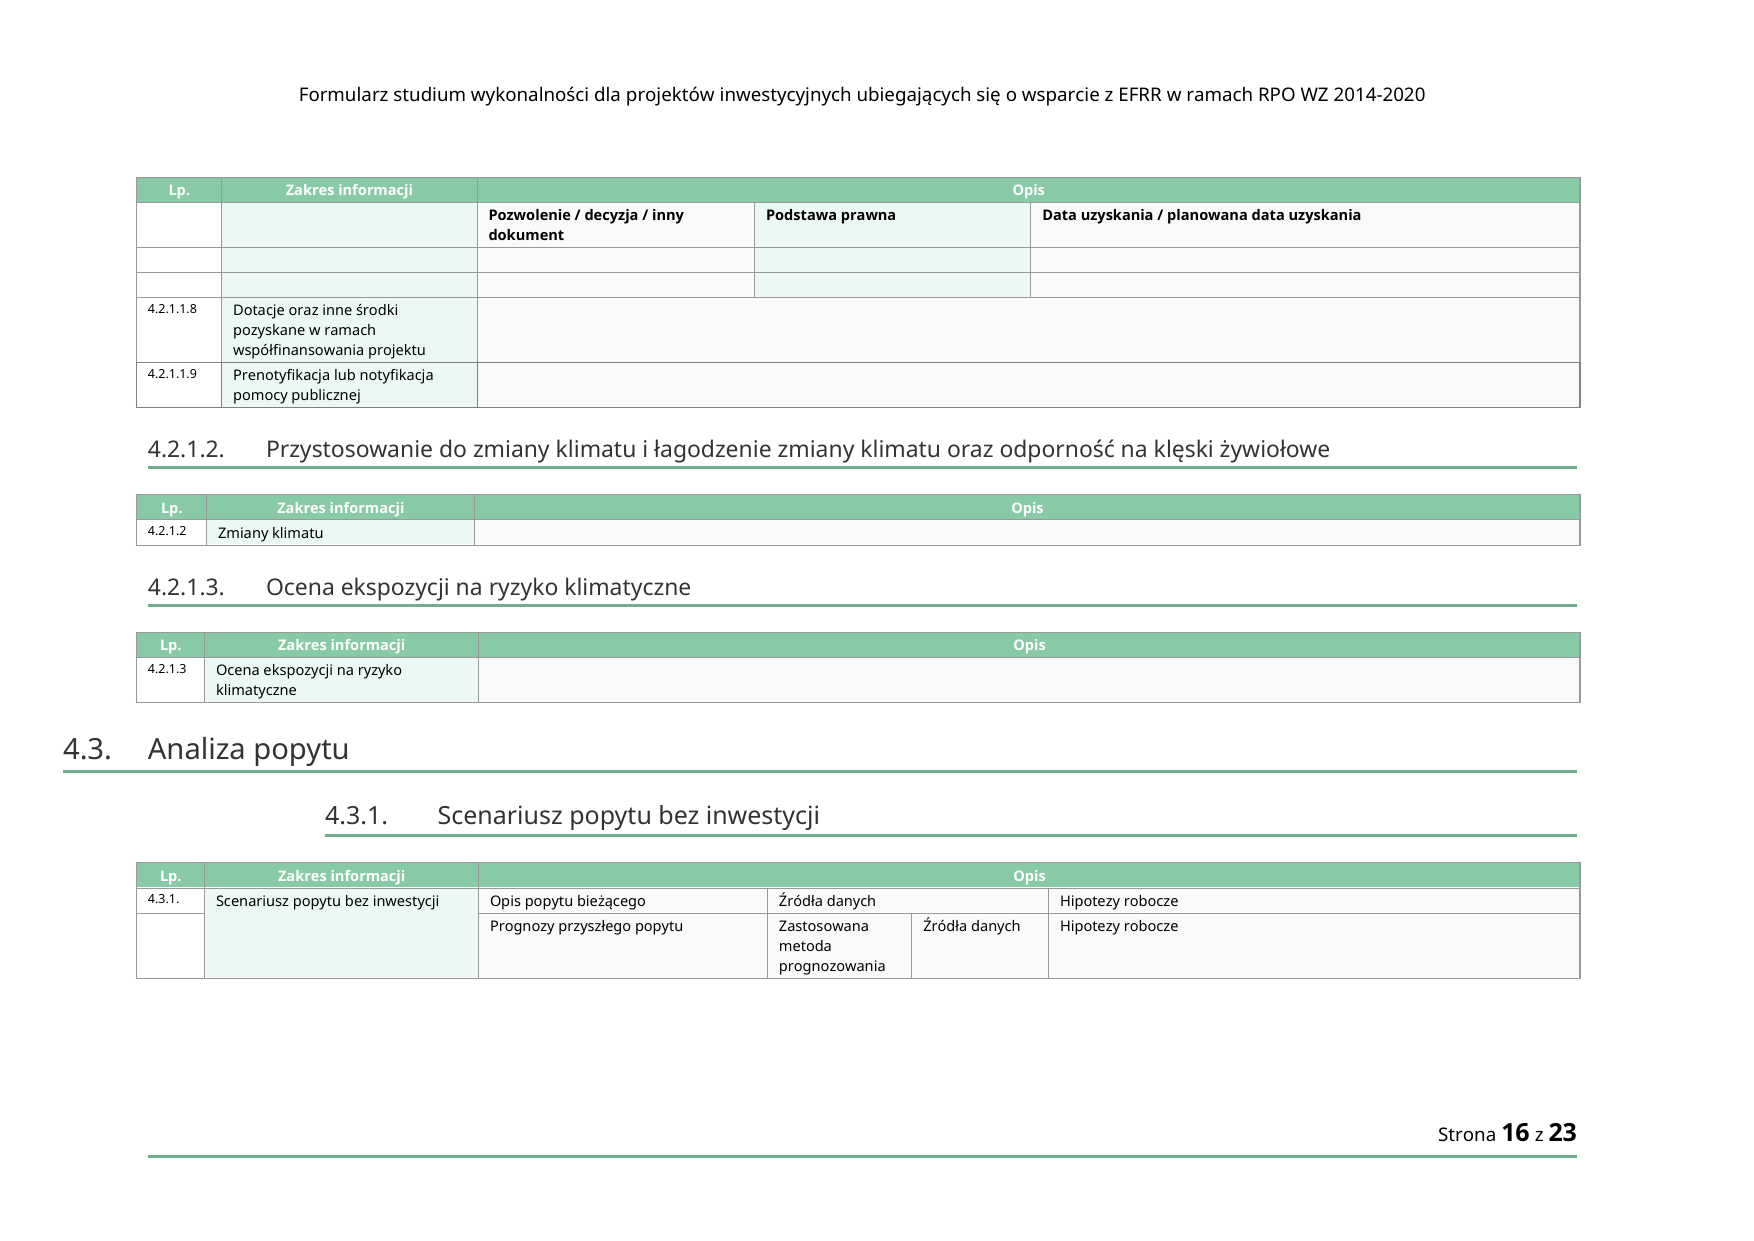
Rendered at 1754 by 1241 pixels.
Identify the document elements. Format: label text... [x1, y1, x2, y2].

table_cell Zmiany klimatu [207, 520, 474, 544]
table_cell Opis popytu bieżącego [479, 889, 767, 912]
table_cell [1031, 273, 1579, 297]
table_header Zakres informacji [205, 863, 478, 887]
table_cell [479, 658, 1579, 702]
table_cell [475, 520, 1579, 544]
table_header Zakres informacji [222, 178, 477, 202]
table_cell Dotacje oraz inne środki pozyskane w ramach współfinansowania projektu [222, 298, 477, 362]
table_header Zakres informacji [207, 495, 474, 519]
table_cell Ocena ekspozycji na ryzyko klimatyczne [205, 658, 478, 702]
table_cell Zastosowana metoda prognozowania [768, 914, 911, 977]
table_cell 4.2.1.1.9 [137, 363, 221, 407]
table_cell Scenariusz popytu bez inwestycji [205, 889, 478, 977]
table_cell [478, 248, 754, 272]
table_cell [222, 203, 477, 247]
table_cell Pozwolenie / decyzja / inny dokument [478, 203, 754, 247]
table_cell Data uzyskania / planowana data uzyskania [1031, 203, 1579, 247]
subtitle Scenariusz popytu bez inwestycji [325, 798, 1577, 834]
table_cell Podstawa prawna [755, 203, 1030, 247]
table_cell 4.2.1.2 [137, 520, 206, 544]
table_header Zakres informacji [205, 633, 478, 657]
table_cell [1031, 248, 1579, 272]
table_header Lp. [137, 495, 206, 519]
table_cell 4.2.1.1.8 [137, 298, 221, 362]
table_cell [478, 273, 754, 297]
table_cell Źródła danych [768, 889, 1048, 912]
table_cell [755, 273, 1030, 297]
table_cell Źródła danych [912, 914, 1048, 977]
table_cell 4.2.1.3 [137, 658, 204, 702]
table_cell [137, 914, 204, 977]
table_header Lp. [137, 633, 204, 657]
table_header Opis [475, 495, 1579, 519]
table_cell [222, 273, 477, 297]
table_header Lp. [137, 863, 204, 887]
table_header Opis [479, 633, 1579, 657]
table_cell [137, 203, 221, 247]
table_cell [137, 248, 221, 272]
table_cell [755, 248, 1030, 272]
table_header Lp. [137, 178, 221, 202]
table_header Opis [479, 863, 1579, 887]
table_cell Hipotezy robocze [1049, 889, 1579, 912]
table_header Opis [478, 178, 1579, 202]
table_cell Prenotyfikacja lub notyfikacja pomocy publicznej [222, 363, 477, 407]
table_cell [137, 273, 221, 297]
table_cell [478, 363, 1579, 407]
table_cell Prognozy przyszłego popytu [479, 914, 767, 977]
table_cell [222, 248, 477, 272]
subtitle Przystosowanie do zmiany klimatu i łagodzenie zmiany klimatu oraz odporność na klęski żywiołowe [148, 433, 1577, 466]
subtitle Analiza popytu [63, 728, 1577, 770]
table_cell 4.3.1. [137, 889, 204, 912]
table_cell [478, 298, 1579, 362]
table_cell Hipotezy robocze [1049, 914, 1579, 977]
subtitle Ocena ekspozycji na ryzyko klimatyczne [148, 571, 1577, 604]
